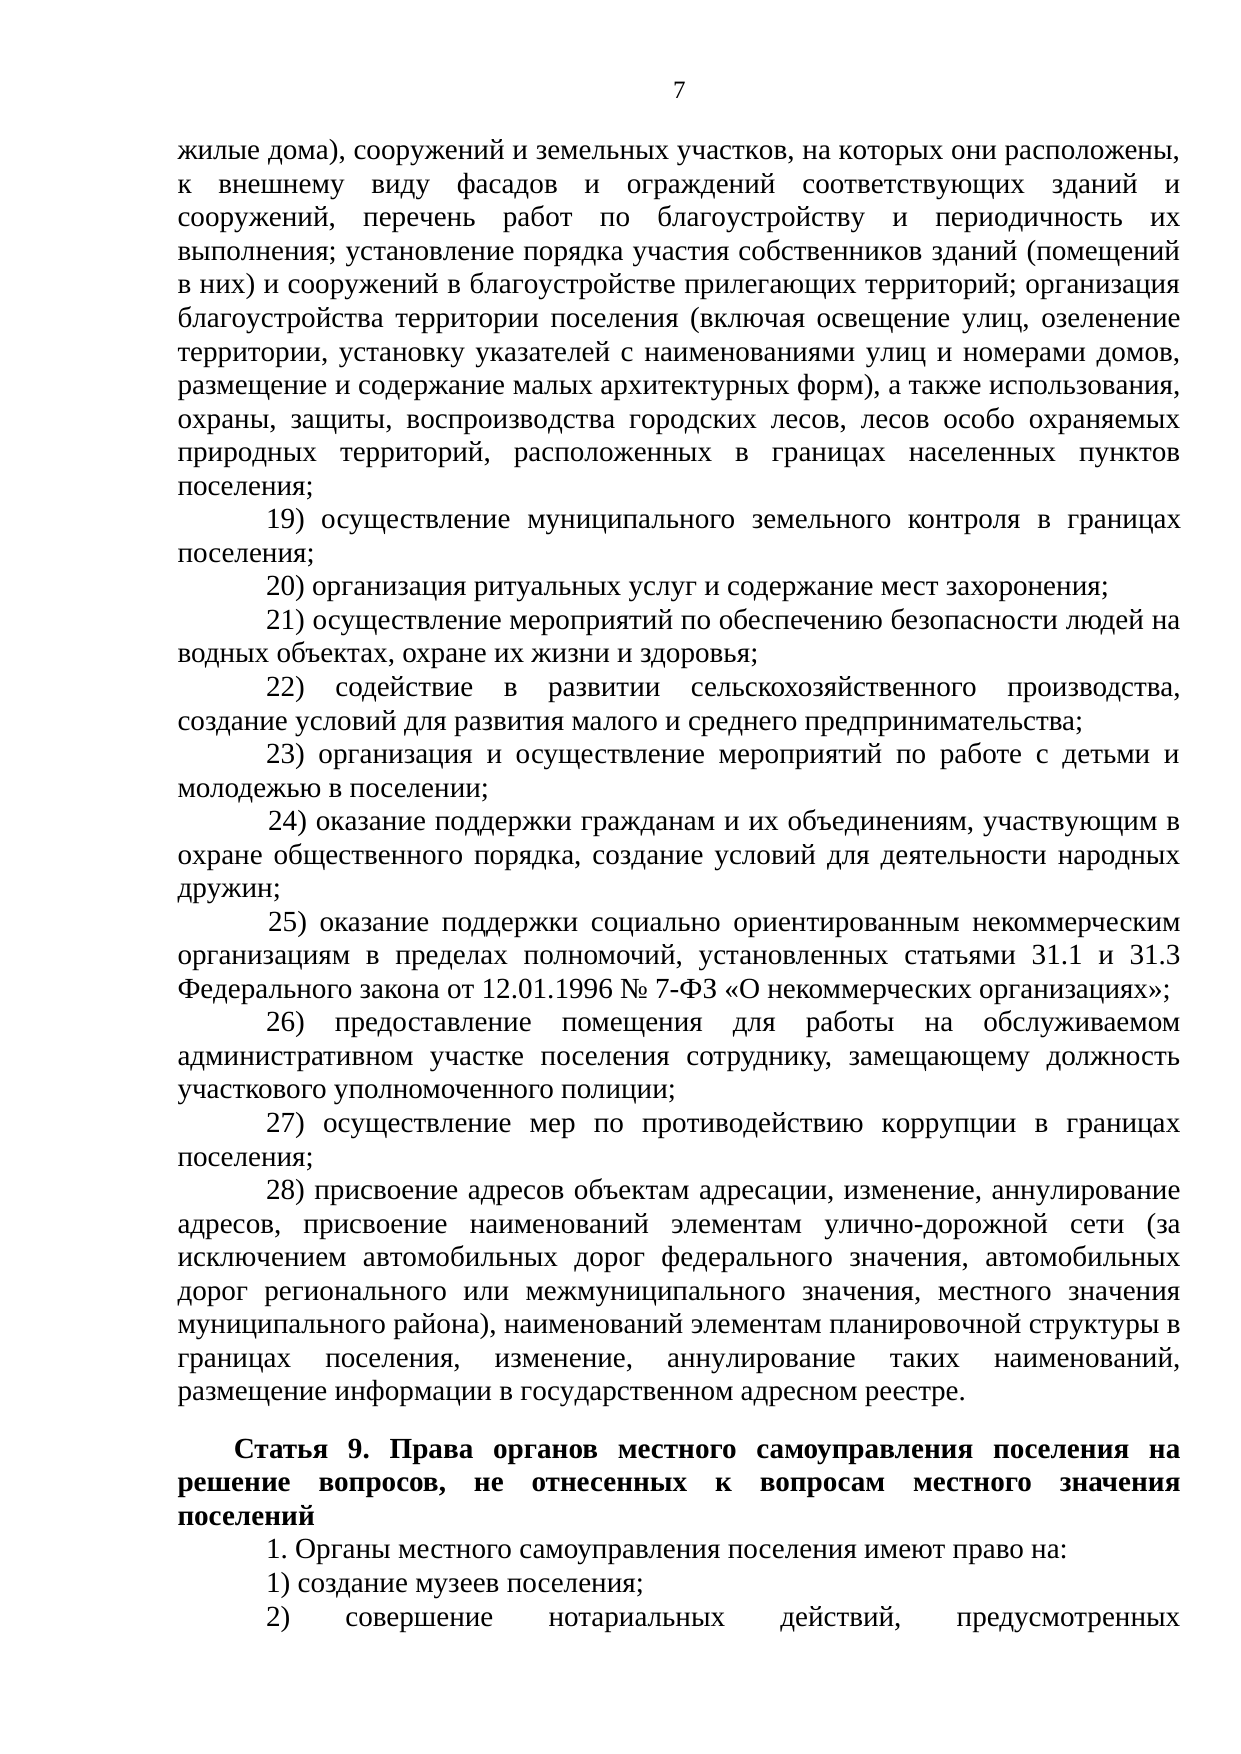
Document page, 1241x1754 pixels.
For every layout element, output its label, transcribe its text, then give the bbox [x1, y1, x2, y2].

text 22) содействие в развитии сельскохозяйственного производства, создание условий для развития малого и среднего предпринимательства; [177, 669, 1181, 736]
text 26) предоставление помещения для работы на обслуживаемом административном участке поселения сотруднику, замещающему должность участкового уполномоченного полиции; [177, 1004, 1181, 1105]
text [177, 132, 1181, 501]
text 25) оказание поддержки социально ориентированным некоммерческим организациям в пределах полномочий, установленных статьями 31.1 и 31.3 Федерального закона от 12.01.1996 № 7-ФЗ «О некоммерческих организациях»; [177, 904, 1181, 1004]
text 19) осуществление муниципального земельного контроля в границах поселения; [177, 501, 1181, 568]
text 21) осуществление мероприятий по обеспечению безопасности людей на водных объектах, охране их жизни и здоровья; [177, 602, 1181, 669]
text 1) создание музеев поселения; [177, 1565, 1181, 1599]
text 23) организация и осуществление мероприятий по работе с детьми и молодежью в поселении; [177, 736, 1181, 803]
text 24) оказание поддержки гражданам и их объединениям, участвующим в охране общественного порядка, создание условий для деятельности народных дружин; [177, 803, 1181, 904]
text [177, 1599, 1181, 1632]
text 1. Органы местного самоуправления поселения имеют право на: [177, 1532, 1181, 1565]
text 27) осуществление мер по противодействию коррупции в границах поселения; [177, 1105, 1181, 1172]
text 20) организация ритуальных услуг и содержание мест захоронения; [177, 568, 1181, 602]
text 28) присвоение адресов объектам адресации, изменение, аннулирование адресов, присвоение наименований элементам улично-дорожной сети (за исключением автомобильных дорог федерального значения, автомобильных дорог регионального или межмуниципального значения, местного значения муниципального района), наименований элементам планировочной структуры в границах поселения, изменение, аннулирование таких наименований, размещение информации в государственном адресном реестре. [177, 1172, 1181, 1407]
text Статья 9. Права органов местного самоуправления поселения на решение вопросов, не отнесенных к вопросам местного значения поселений [177, 1431, 1181, 1532]
